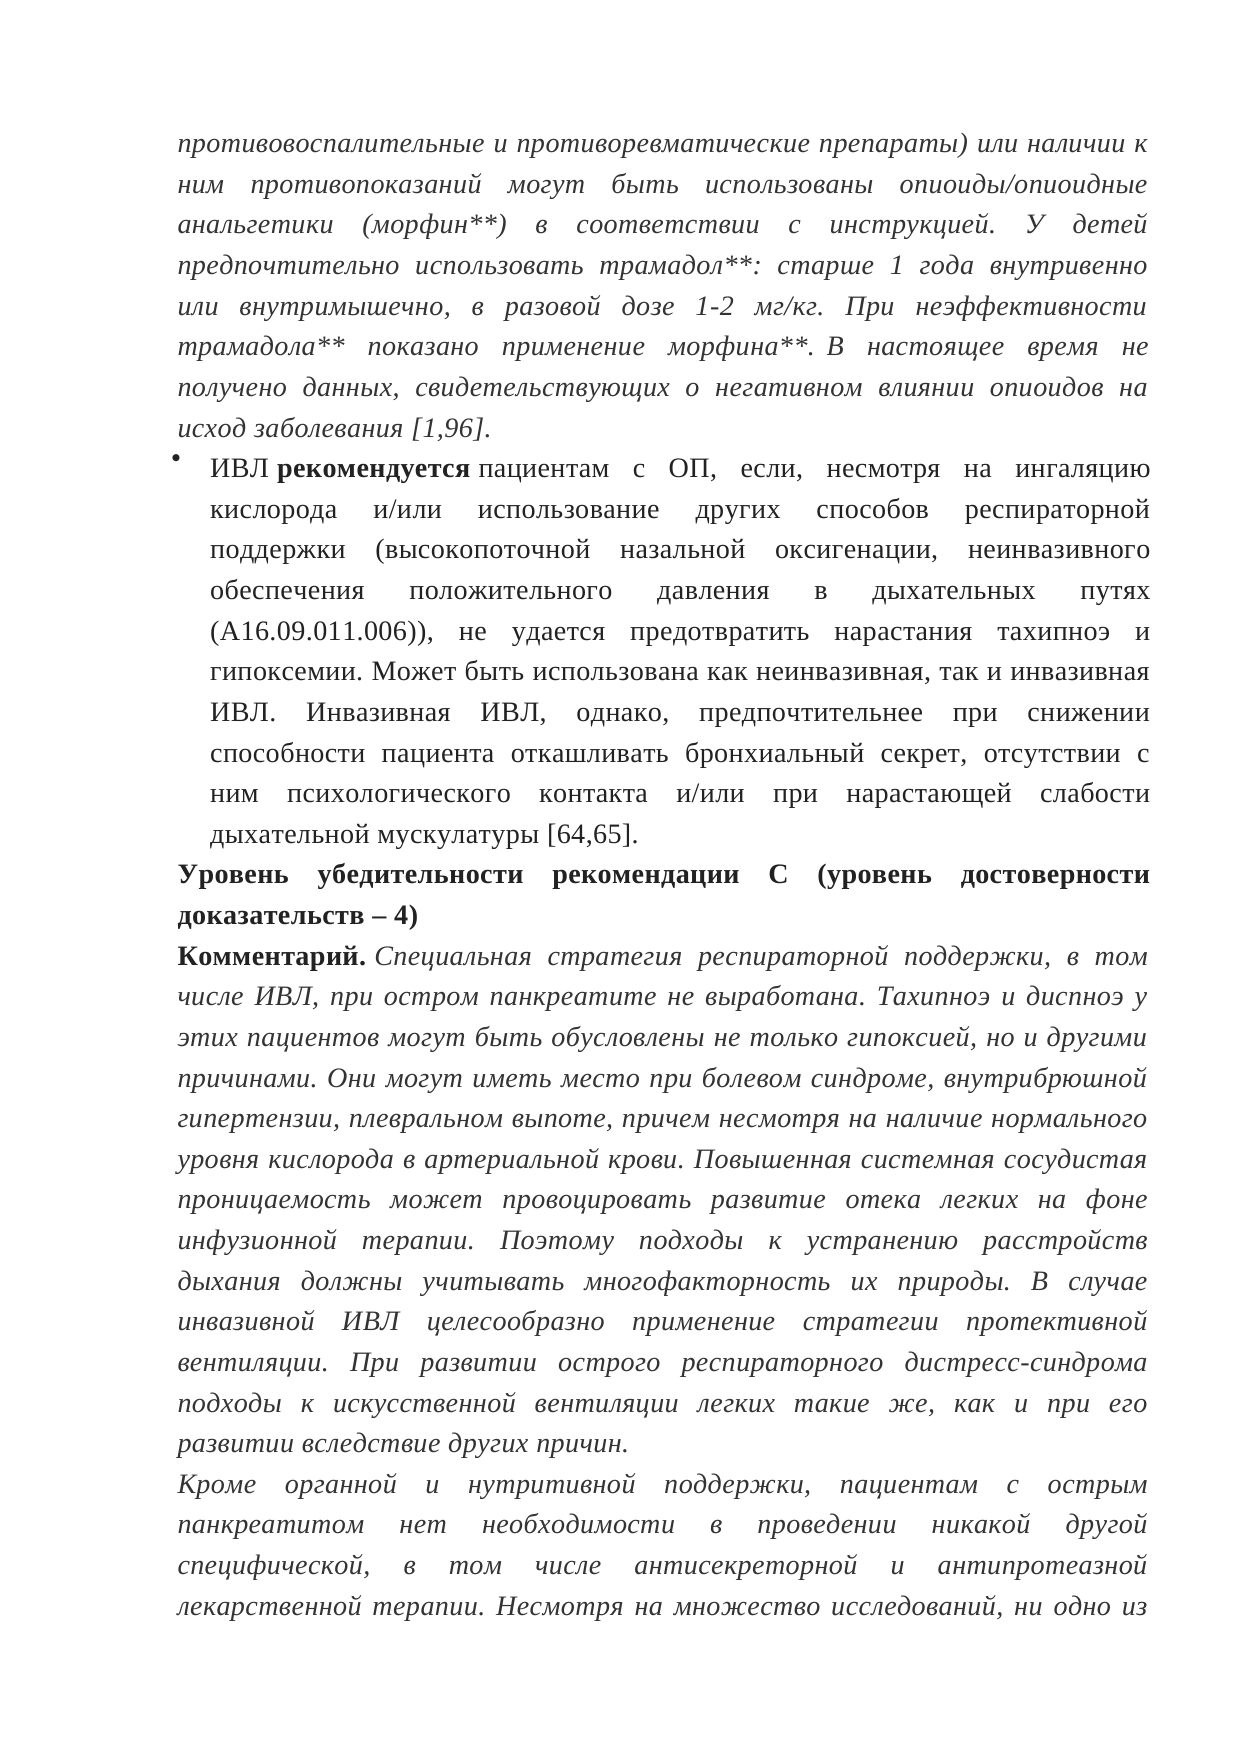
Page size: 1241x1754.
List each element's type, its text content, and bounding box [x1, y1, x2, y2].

text Уровень убедительности рекомендации С (уровень достоверности доказательств – 4) [177, 849, 1152, 931]
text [177, 1459, 1152, 1621]
text Комментарий. Специальная стратегия респираторной поддержки, в том числе ИВЛ, при остром панкреатите не выработана. Тахипноэ и диспноэ у этих пациентов могут быть обусловлены не только гипоксией, но и другими причинами. Они могут иметь место при болевом синдроме, внутрибрюшной гипертензии, плевральном выпоте, причем несмотря на наличие нормального уровня кислорода в артериальной крови. Повышенная системная сосудистая проницаемость может провоцировать развитие отека легких на фоне инфузионной терапии. Поэтому подходы к устранению расстройств дыхания должны учитывать многофакторность их природы. В случае инвазивной ИВЛ целесообразно применение стратегии протективной вентиляции. При развитии острого респираторного дистресс-синдрома подходы к искусственной вентиляции легких такие же, как и при его развитии вследствие других причин. [177, 931, 1152, 1459]
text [177, 118, 1152, 443]
list ИВЛ рекомендуется пациентам с ОП, если, несмотря на ингаляцию кислорода и/или использование других способов респираторной поддержки (высокопоточной назальной оксигенации, неинвазивного обеспечения положительного давления в дыхательных путях (A16.09.011.006)), не удается предотвратить нарастания тахипноэ и гипоксемии. Может быть использована как неинвазивная, так и инвазивная ИВЛ. Инвазивная ИВЛ, однако, предпочтительнее при снижении способности пациента откашливать бронхиальный секрет, отсутствии с ним психологического контакта и/или при нарастающей слабости дыхательной мускулатуры [64,65]. [172, 443, 1152, 849]
